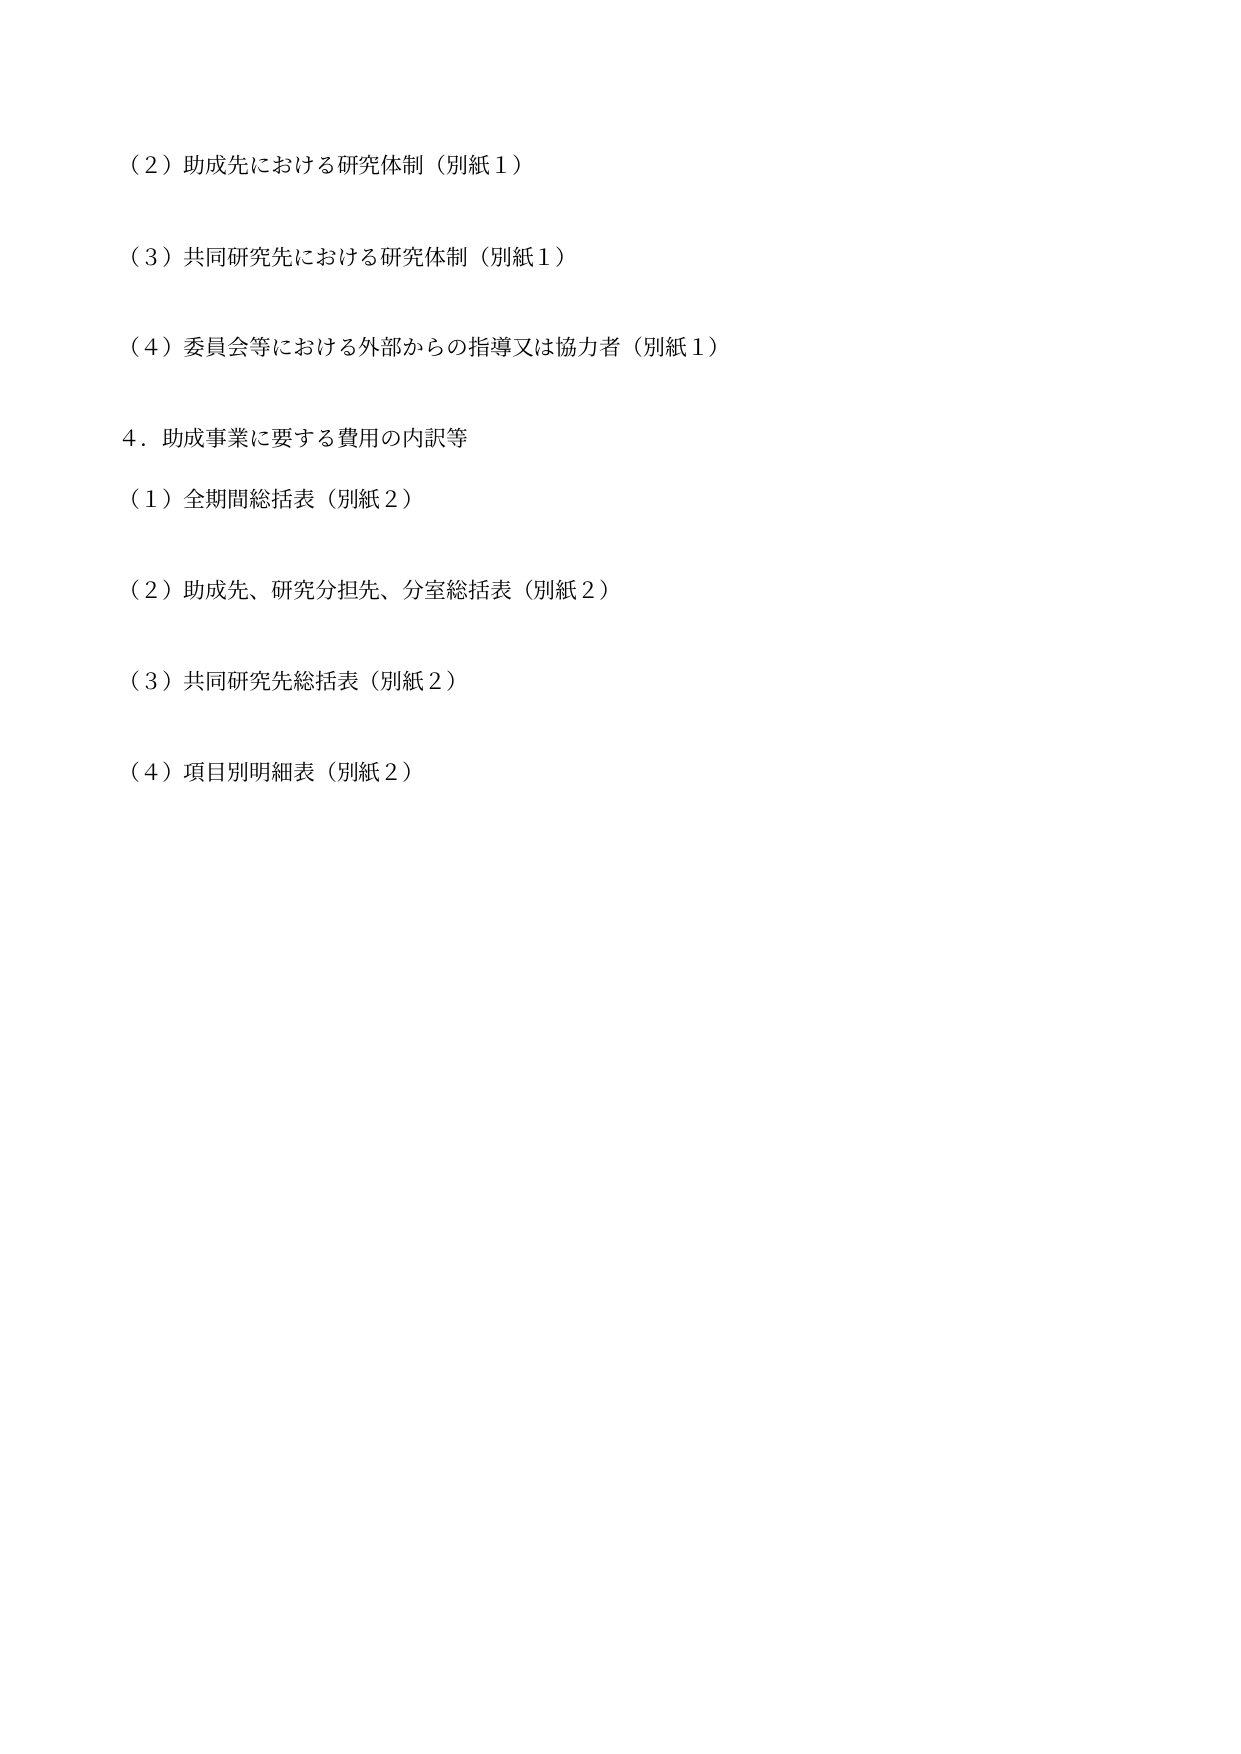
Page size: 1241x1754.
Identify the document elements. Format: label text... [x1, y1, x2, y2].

subtitle ４．助成事業に要する費用の内訳等 [118, 407, 1122, 468]
text （２）助成先、研究分担先、分室総括表（別紙２） [118, 558, 1122, 619]
text （３）共同研究先における研究体制（別紙１） [118, 225, 1122, 286]
text （４）委員会等における外部からの指導又は協力者（別紙１） [118, 316, 1122, 377]
text （３）共同研究先総括表（別紙２） [118, 649, 1122, 710]
text （２）助成先における研究体制（別紙１） [118, 134, 1122, 195]
text （１）全期間総括表（別紙２） [118, 468, 1122, 528]
text （４）項目別明細表（別紙２） [118, 740, 1122, 801]
